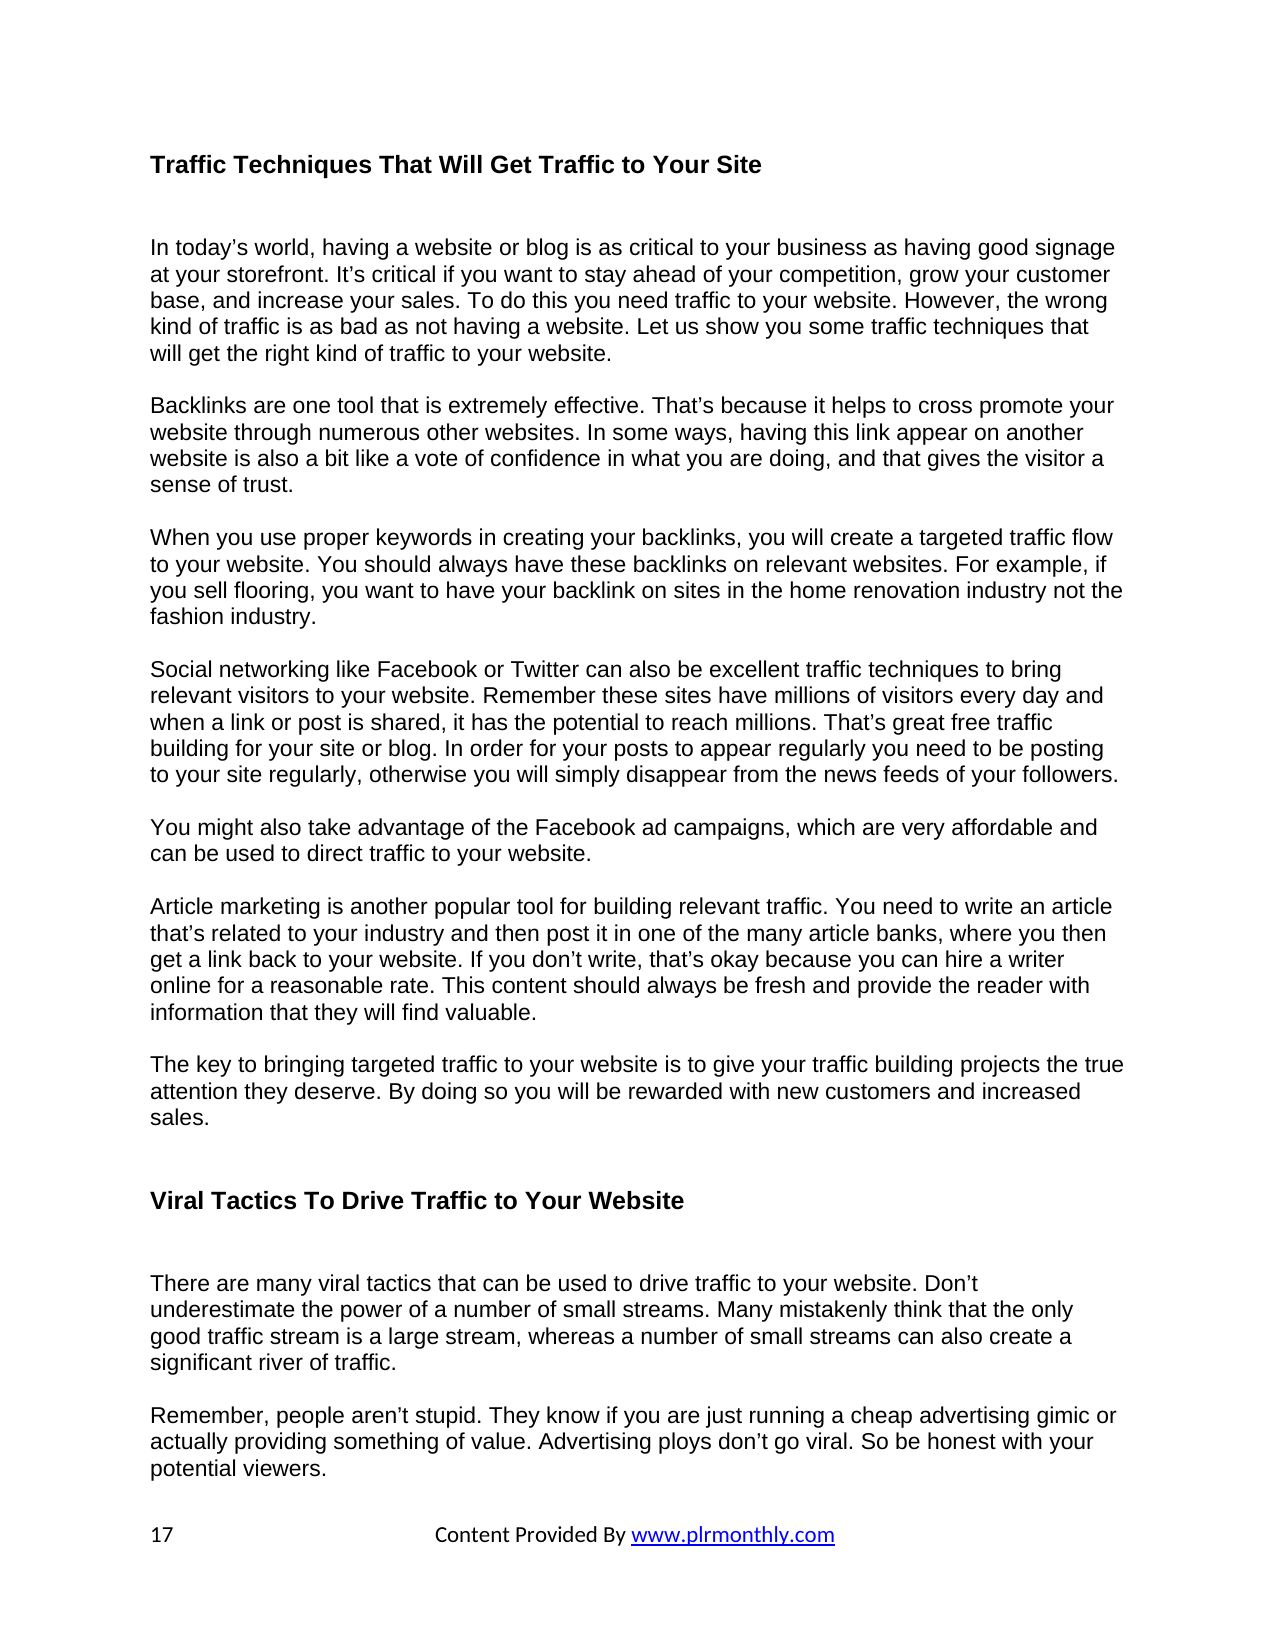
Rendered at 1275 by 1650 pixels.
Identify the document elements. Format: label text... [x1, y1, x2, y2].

text In today’s world, having a website or blog is as critical to your business as having good signage at your storefront. It’s critical if you want to stay ahead of your competition, grow your customer base, and increase your sales. To do this you need traffic to your website. However, the wrong kind of traffic is as bad as not having a website. Let us show you some traffic techniques that will get the right kind of traffic to your website. [150, 234, 1125, 366]
text Social networking like Facebook or Twitter can also be excellent traffic techniques to bring relevant visitors to your website. Remember these sites have millions of visitors every day and when a link or post is shared, it has the potential to reach millions. That’s great free traffic building for your site or blog. In order for your posts to appear regularly you need to be posting to your site regularly, otherwise you will simply disappear from the news feeds of your followers. [150, 656, 1125, 788]
text The key to bringing targeted traffic to your website is to give your traffic building projects the true attention they deserve. By doing so you will be rewarded with new customers and increased sales. [150, 1051, 1125, 1130]
text When you use proper keywords in creating your backlinks, you will create a targeted traffic flow to your website. You should always have these backlinks on relevant websites. For example, if you sell flooring, you want to have your backlink on sites in the home renovation industry not the fashion industry. [150, 524, 1125, 629]
text Article marketing is another popular tool for building relevant traffic. You need to write an article that’s related to your industry and then post it in one of the many article banks, where you then get a link back to your website. If you don’t write, that’s okay because you can hire a writer online for a reasonable rate. This content should always be fresh and provide the reader with information that they will find valuable. [150, 893, 1125, 1025]
text Remember, people aren’t stupid. They know if you are just running a cheap advertising gimic or actually providing something of value. Advertising ploys don’t go viral. So be honest with your potential viewers. [150, 1402, 1125, 1481]
subtitle Traffic Techniques That Will Get Traffic to Your Site [150, 150, 1125, 179]
text You might also take advantage of the Facebook ad campaigns, which are very affordable and can be used to direct traffic to your website. [150, 814, 1125, 867]
text Backlinks are one tool that is extremely effective. That’s because it helps to cross promote your website through numerous other websites. In some ways, having this link appear on another website is also a bit like a vote of confidence in what you are doing, and that gives the visitor a sense of trust. [150, 392, 1125, 498]
text There are many viral tactics that can be used to drive traffic to your website. Don’t underestimate the power of a number of small streams. Many mistakenly think that the only good traffic stream is a large stream, whereas a number of small streams can also create a significant river of traffic. [150, 1270, 1125, 1376]
subtitle Viral Tactics To Drive Traffic to Your Website [150, 1186, 1125, 1214]
